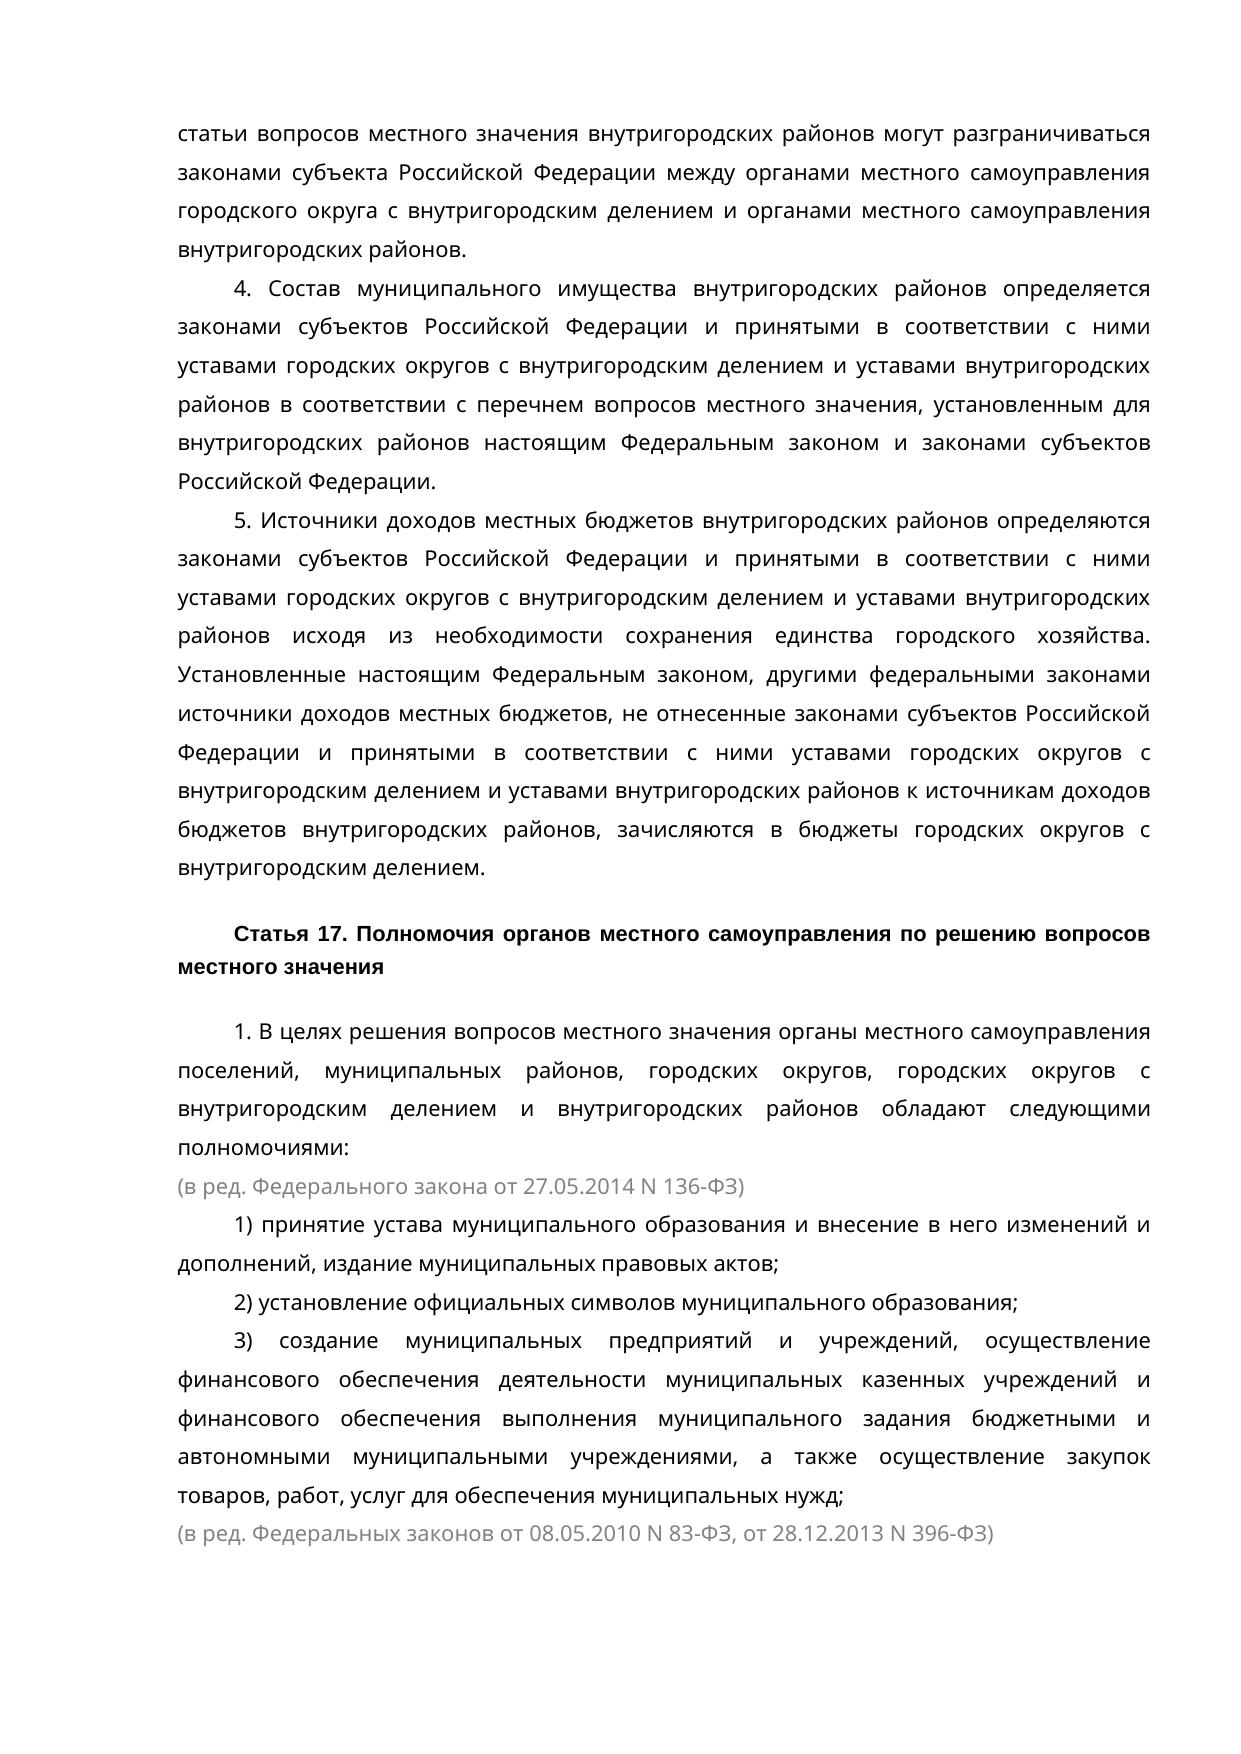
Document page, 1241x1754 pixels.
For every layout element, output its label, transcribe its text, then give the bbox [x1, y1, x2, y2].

text 5. Источники доходов местных бюджетов внутригородских районов определяются законами субъектов Российской Федерации и принятыми в соответствии с ними уставами городских округов с внутригородским делением и уставами внутригородских районов исходя из необходимости сохранения единства городского хозяйства. Установленные настоящим Федеральным законом, другими федеральными законами источники доходов местных бюджетов, не отнесенные законами субъектов Российской Федерации и принятыми в соответствии с ними уставами городских округов с внутригородским делением и уставами внутригородских районов к источникам доходов бюджетов внутригородских районов, зачисляются в бюджеты городских округов с внутригородским делением. [177, 504, 1152, 882]
text 1) принятие устава муниципального образования и внесение в него изменений и дополнений, издание муниципальных правовых актов; [177, 1209, 1152, 1278]
text Статья 17. Полномочия органов местного самоуправления по решению вопросов местного значения [177, 921, 1152, 979]
text 2) установление официальных символов муниципального образования; [177, 1287, 1152, 1316]
text (в ред. Федерального закона от 27.05.2014 N 136-ФЗ) [177, 1171, 1152, 1200]
text (в ред. Федеральных законов от 08.05.2010 N 83-ФЗ, от 28.12.2013 N 396-ФЗ) [177, 1518, 1152, 1548]
text 1. В целях решения вопросов местного значения органы местного самоуправления поселений, муниципальных районов, городских округов, городских округов с внутригородским делением и внутригородских районов обладают следующими полномочиями: [177, 1016, 1152, 1162]
text 3) создание муниципальных предприятий и учреждений, осуществление финансового обеспечения деятельности муниципальных казенных учреждений и финансового обеспечения выполнения муниципального задания бюджетными и автономными муниципальными учреждениями, а также осуществление закупок товаров, работ, услуг для обеспечения муниципальных нужд; [177, 1325, 1152, 1509]
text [177, 118, 1152, 264]
text 4. Состав муниципального имущества внутригородских районов определяется законами субъектов Российской Федерации и принятыми в соответствии с ними уставами городских округов с внутригородским делением и уставами внутригородских районов в соответствии с перечнем вопросов местного значения, установленным для внутригородских районов настоящим Федеральным законом и законами субъектов Российской Федерации. [177, 273, 1152, 496]
